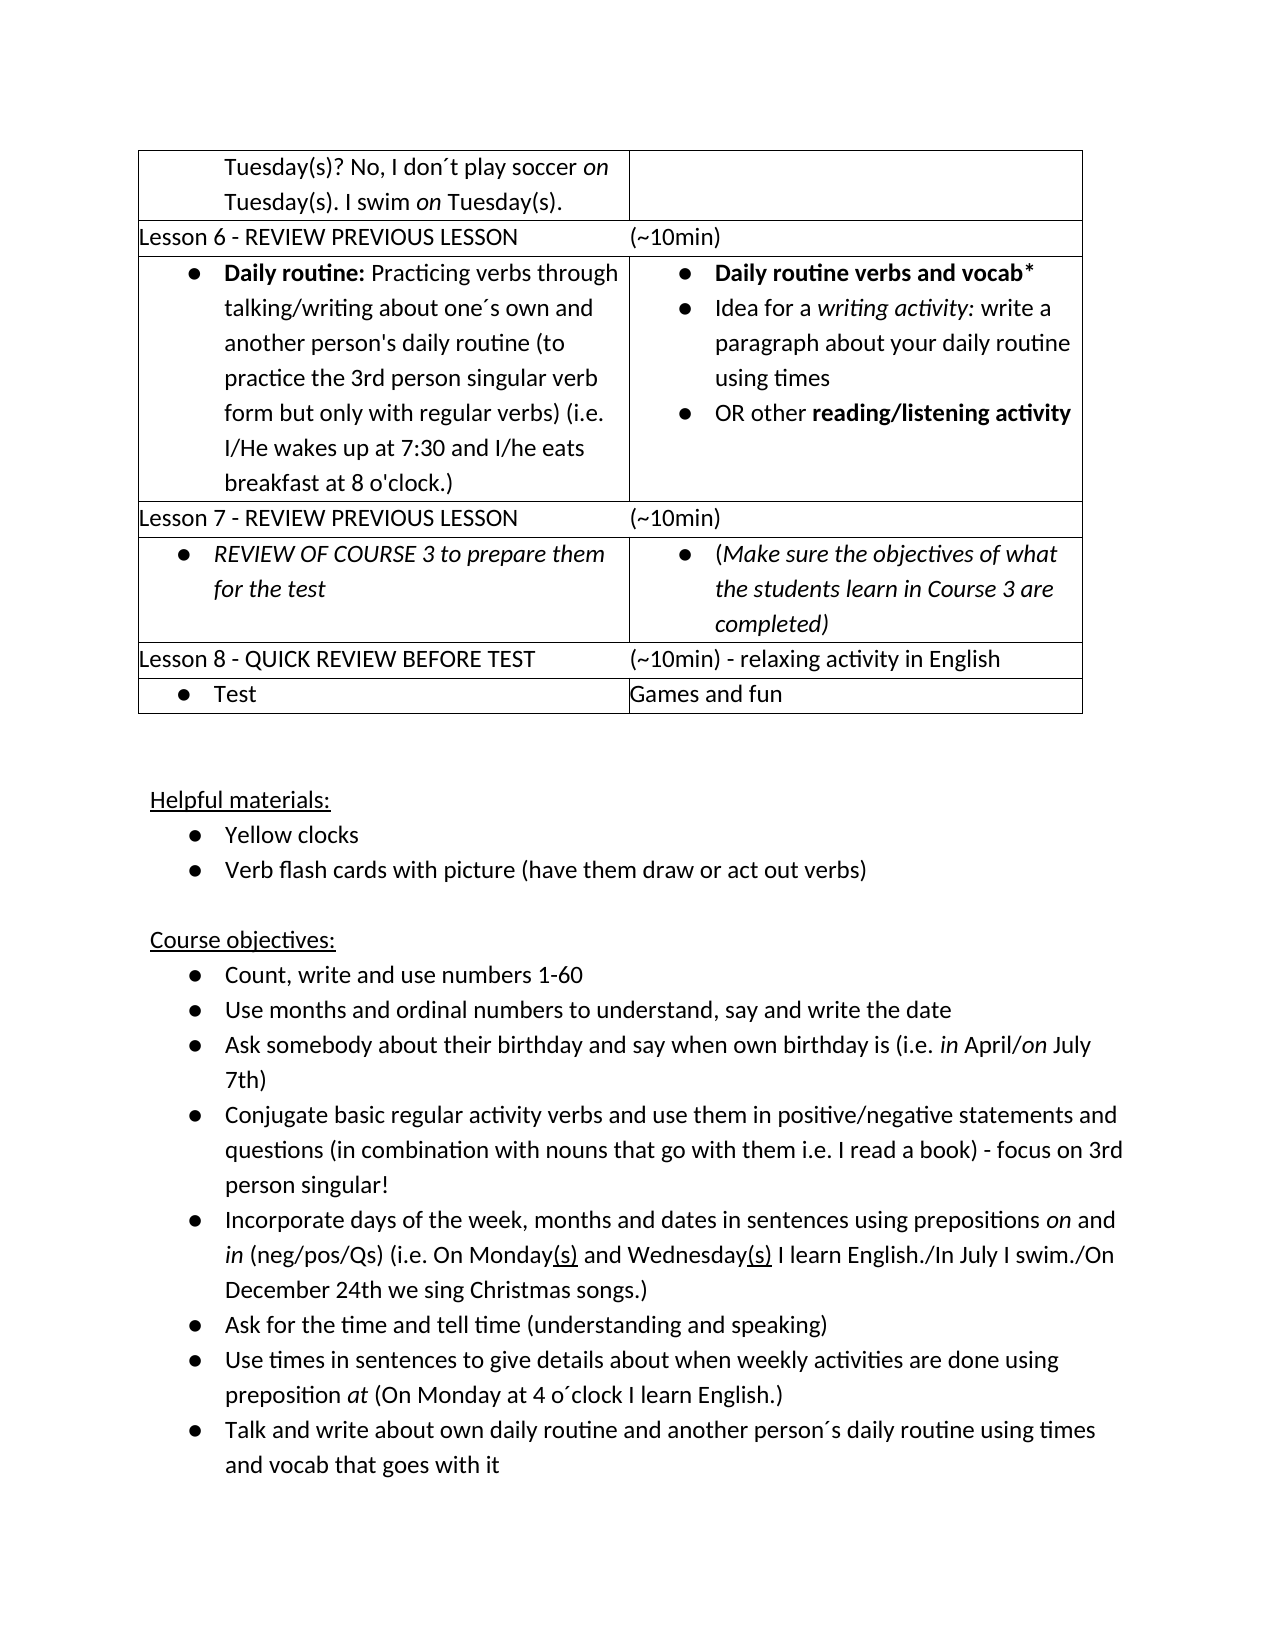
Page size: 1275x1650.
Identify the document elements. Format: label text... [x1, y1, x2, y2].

list Ask somebody about their birthday and say when own birthday is (i.e. in April/on July 7th) [187, 1029, 1125, 1094]
table_cell (~10min) [629, 221, 1082, 256]
table_cell Games and fun [630, 679, 1082, 713]
table_cell Lesson 7 - REVIEW PREVIOUS LESSON [139, 502, 629, 537]
table_cell Lesson 8 - QUICK REVIEW BEFORE TEST [139, 643, 629, 677]
list Use months and ordinal numbers to understand, say and write the date [187, 994, 1125, 1024]
table_cell Test [139, 679, 629, 713]
list Incorporate days of the week, months and dates in sentences using prepositions on and in (neg/pos/Qs) (i.e. On Monday(s) and Wednesday(s) I learn English./In July I swim./On December 24th we sing Christmas songs.) [187, 1204, 1125, 1304]
list Use times in sentences to give details about when weekly activities are done using preposition at (On Monday at 4 o´clock I learn English.) [187, 1344, 1125, 1409]
list Verb flash cards with picture (have them draw or act out verbs) [187, 854, 1125, 884]
table_cell (~10min) [629, 502, 1082, 537]
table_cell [139, 151, 629, 220]
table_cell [630, 151, 1082, 220]
text Course objectives: [150, 924, 1125, 954]
list Count, write and use numbers 1-60 [187, 959, 1125, 989]
table_cell REVIEW OF COURSE 3 to prepare them for the test [139, 538, 629, 642]
list Talk and write about own daily routine and another person´s daily routine using times and vocab that goes with it [187, 1414, 1125, 1479]
table_cell (~10min) - relaxing activity in English [629, 643, 1082, 677]
table_cell Lesson 6 - REVIEW PREVIOUS LESSON [139, 221, 629, 256]
table_cell (Make sure the objectives of what the students learn in Course 3 are completed) [630, 538, 1082, 642]
table_cell Daily routine verbs and vocab* Idea for a writing activity: write a paragraph about your daily routine using times OR other reading/listening activity [630, 257, 1082, 501]
list Conjugate basic regular activity verbs and use them in positive/negative statements and questions (in combination with nouns that go with them i.e. I read a book) - focus on 3rd person singular! [187, 1099, 1125, 1199]
table_cell Daily routine: Practicing verbs through talking/writing about one´s own and another person's daily routine (to practice the 3rd person singular verb form but only with regular verbs) (i.e. I/He wakes up at 7:30 and I/he eats breakfast at 8 o'clock.) [139, 257, 629, 501]
list Ask for the time and tell time (understanding and speaking) [187, 1309, 1125, 1339]
text Helpful materials: [150, 784, 1125, 814]
list Yellow clocks [187, 819, 1125, 849]
